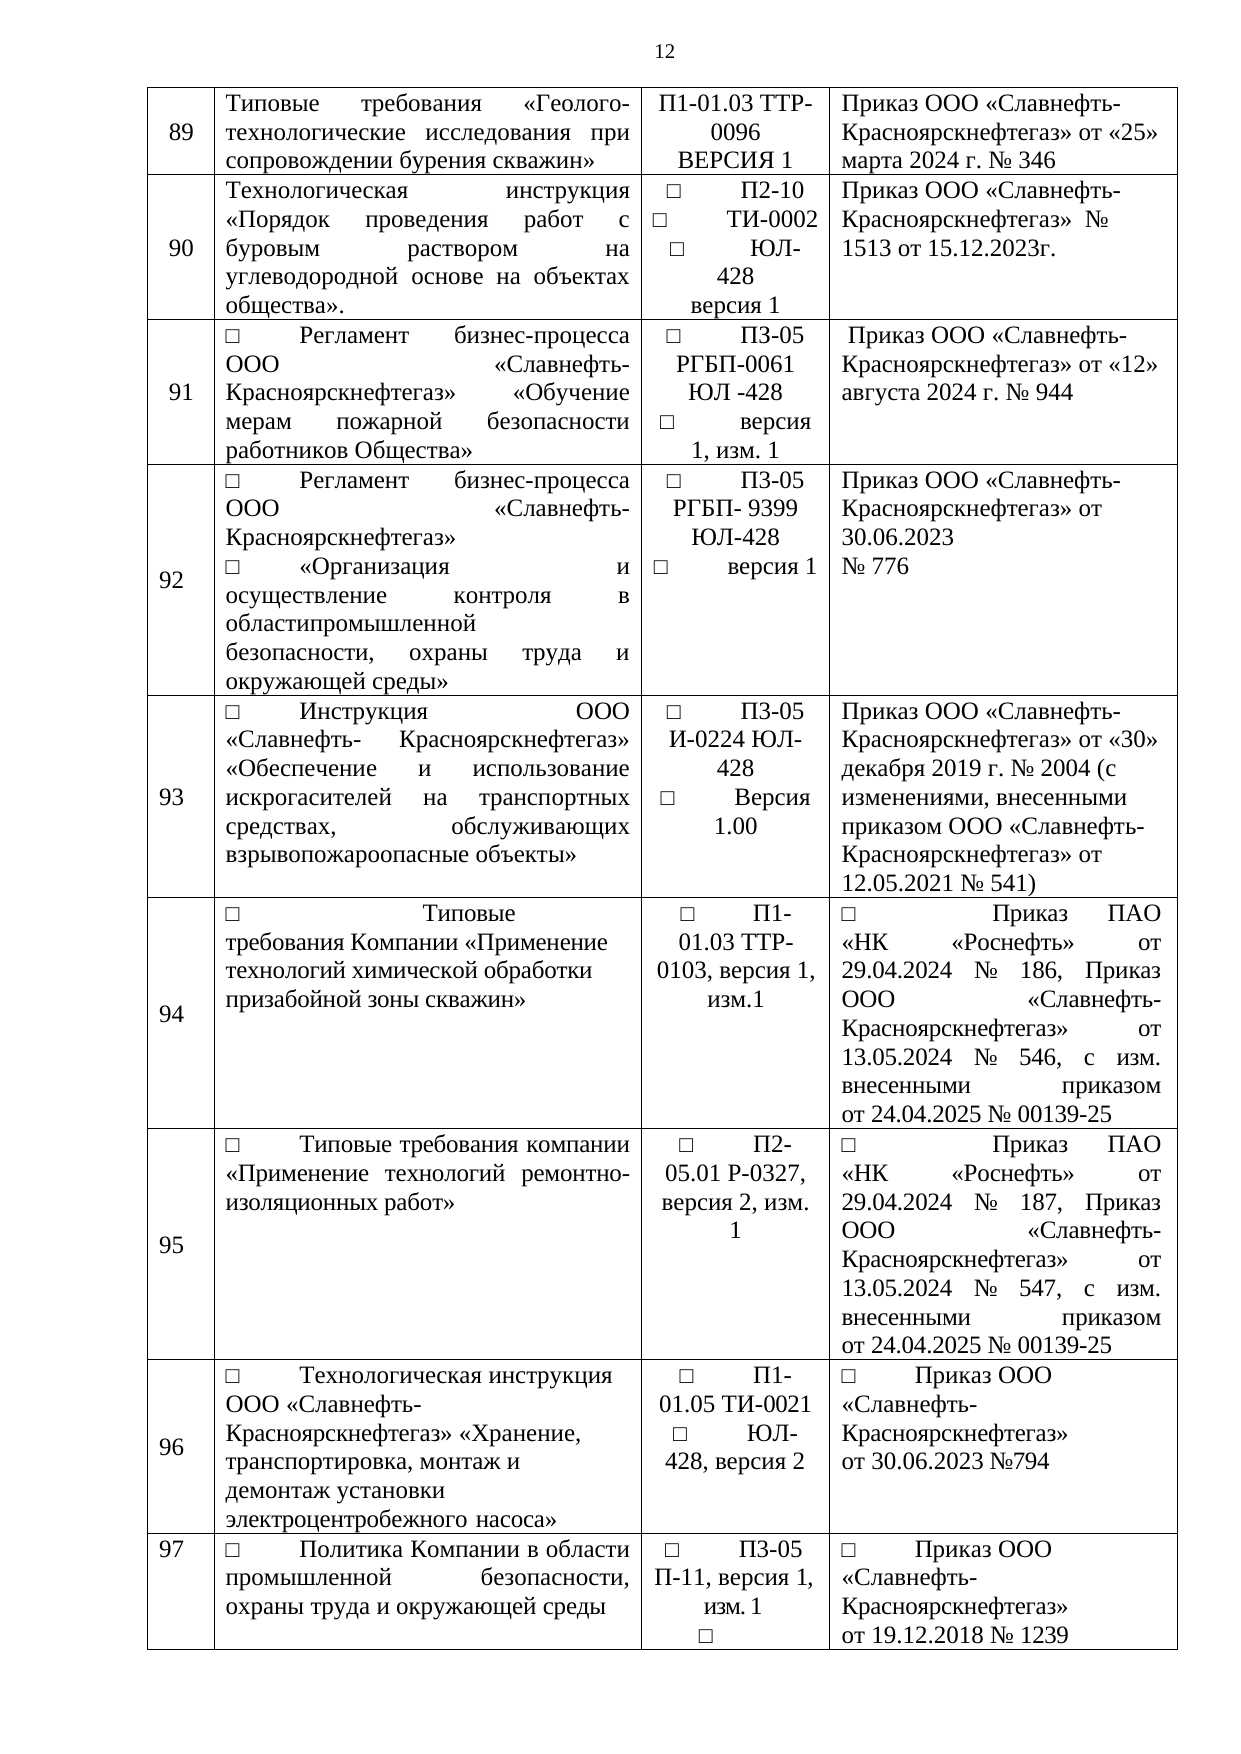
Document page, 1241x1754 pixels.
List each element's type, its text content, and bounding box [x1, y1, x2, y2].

table_cell Типовые требования Компании «Применение технологий химической обработки призабойной зоны скважин» [215, 898, 641, 1128]
table_cell Приказ ООО «Славнефть- Красноярскнефтегаз» от «30» декабря 2019 г. № 2004 (с изменениями, внесенными приказом ООО «Славнефть-Красноярскнефтегаз» от 12.05.2021 № 541) [830, 696, 1177, 897]
table_cell П3-05 И-0224 ЮЛ-428 Версия 1.00 [642, 696, 829, 897]
table_cell П3-05 РГБП- 9399 ЮЛ-428 версия 1 [642, 465, 829, 695]
table_cell 96 [148, 1360, 214, 1533]
table_cell 95 [148, 1129, 214, 1359]
table_cell П1-01.03 ТТР-0096 ВЕРСИЯ 1 [642, 88, 829, 174]
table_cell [830, 1534, 1177, 1649]
table_cell 97 [148, 1534, 214, 1649]
table_cell 92 [148, 465, 214, 695]
table_cell Регламент бизнес-процесса ООО «Славнефть-Красноярскнефтегаз» «Обучение мерам пожарной безопасности работников Общества» [215, 320, 641, 464]
table_cell Типовые требования «Геолого-технологические исследования при сопровождении бурения скважин» [215, 88, 641, 174]
table_cell Приказ ПАО «НК «Роснефть» от 29.04.2024 № 187, Приказ ООО «Славнефть-Красноярскнефтегаз» от 13.05.2024 № 547, с изм. внесенными приказом от 24.04.2025 № 00139-25 [830, 1129, 1177, 1359]
table_cell Приказ ООО «Славнефть-Красноярскнефтегаз» от 30.06.2023 №794 [830, 1360, 1177, 1533]
table_cell Технологическая инструкция ООО «Славнефть- Красноярскнефтегаз» «Хранение, транспортировка, монтаж и демонтаж установки электроцентробежного насоса» [215, 1360, 641, 1533]
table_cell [642, 1534, 829, 1649]
table_cell 91 [148, 320, 214, 464]
table_cell 90 [148, 175, 214, 319]
table_cell П1-01.05 ТИ-0021 ЮЛ-428, версия 2 [642, 1360, 829, 1533]
table_cell П1-01.03 ТТР-0103, версия 1, изм.1 [642, 898, 829, 1128]
table_cell ПЗ-05 РГБП-0061 ЮЛ -428 версия 1, изм. 1 [642, 320, 829, 464]
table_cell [215, 1534, 641, 1649]
table_cell П2-05.01 Р-0327, версия 2, изм. 1 [642, 1129, 829, 1359]
table_cell Приказ ООО «Славнефть- Красноярскнефтегаз» от 30.06.2023 № 776 [830, 465, 1177, 695]
table_cell Приказ ПАО «НК «Роснефть» от 29.04.2024 № 186, Приказ ООО «Славнефть-Красноярскнефтегаз» от 13.05.2024 № 546, с изм. внесенными приказом от 24.04.2025 № 00139-25 [830, 898, 1177, 1128]
table_cell Типовые требования компании «Применение технологий ремонтно-изоляционных работ» [215, 1129, 641, 1359]
table_cell Регламент бизнес-процесса ООО «Славнефть-Красноярскнефтегаз» «Организация и осуществление контроля в областипромышленной безопасности, охраны труда и окружающей среды» [215, 465, 641, 695]
table_cell П2-10 ТИ-0002 ЮЛ-428 версия 1 [642, 175, 829, 319]
table_cell Приказ ООО «Славнефть-Красноярскнефтегаз» от «12» августа 2024 г. № 944 [830, 320, 1177, 464]
table_cell Технологическая инструкция «Порядок проведения работ с буровым раствором на углеводородной основе на объектах общества». [215, 175, 641, 319]
table_cell 93 [148, 696, 214, 897]
table_cell 94 [148, 898, 214, 1128]
table_cell Приказ ООО «Славнефть-Красноярскнефтегаз» от «25» марта 2024 г. № 346 [830, 88, 1177, 174]
table_cell 89 [148, 88, 214, 174]
table_cell Приказ ООО «Славнефть-Красноярскнефтегаз» № 1513 от 15.12.2023г. [830, 175, 1177, 319]
table_cell Инструкция ООО «Славнефть- Красноярскнефтегаз» «Обеспечение и использование искрогасителей на транспортных средствах, обслуживающих взрывопожароопасные объекты» [215, 696, 641, 897]
